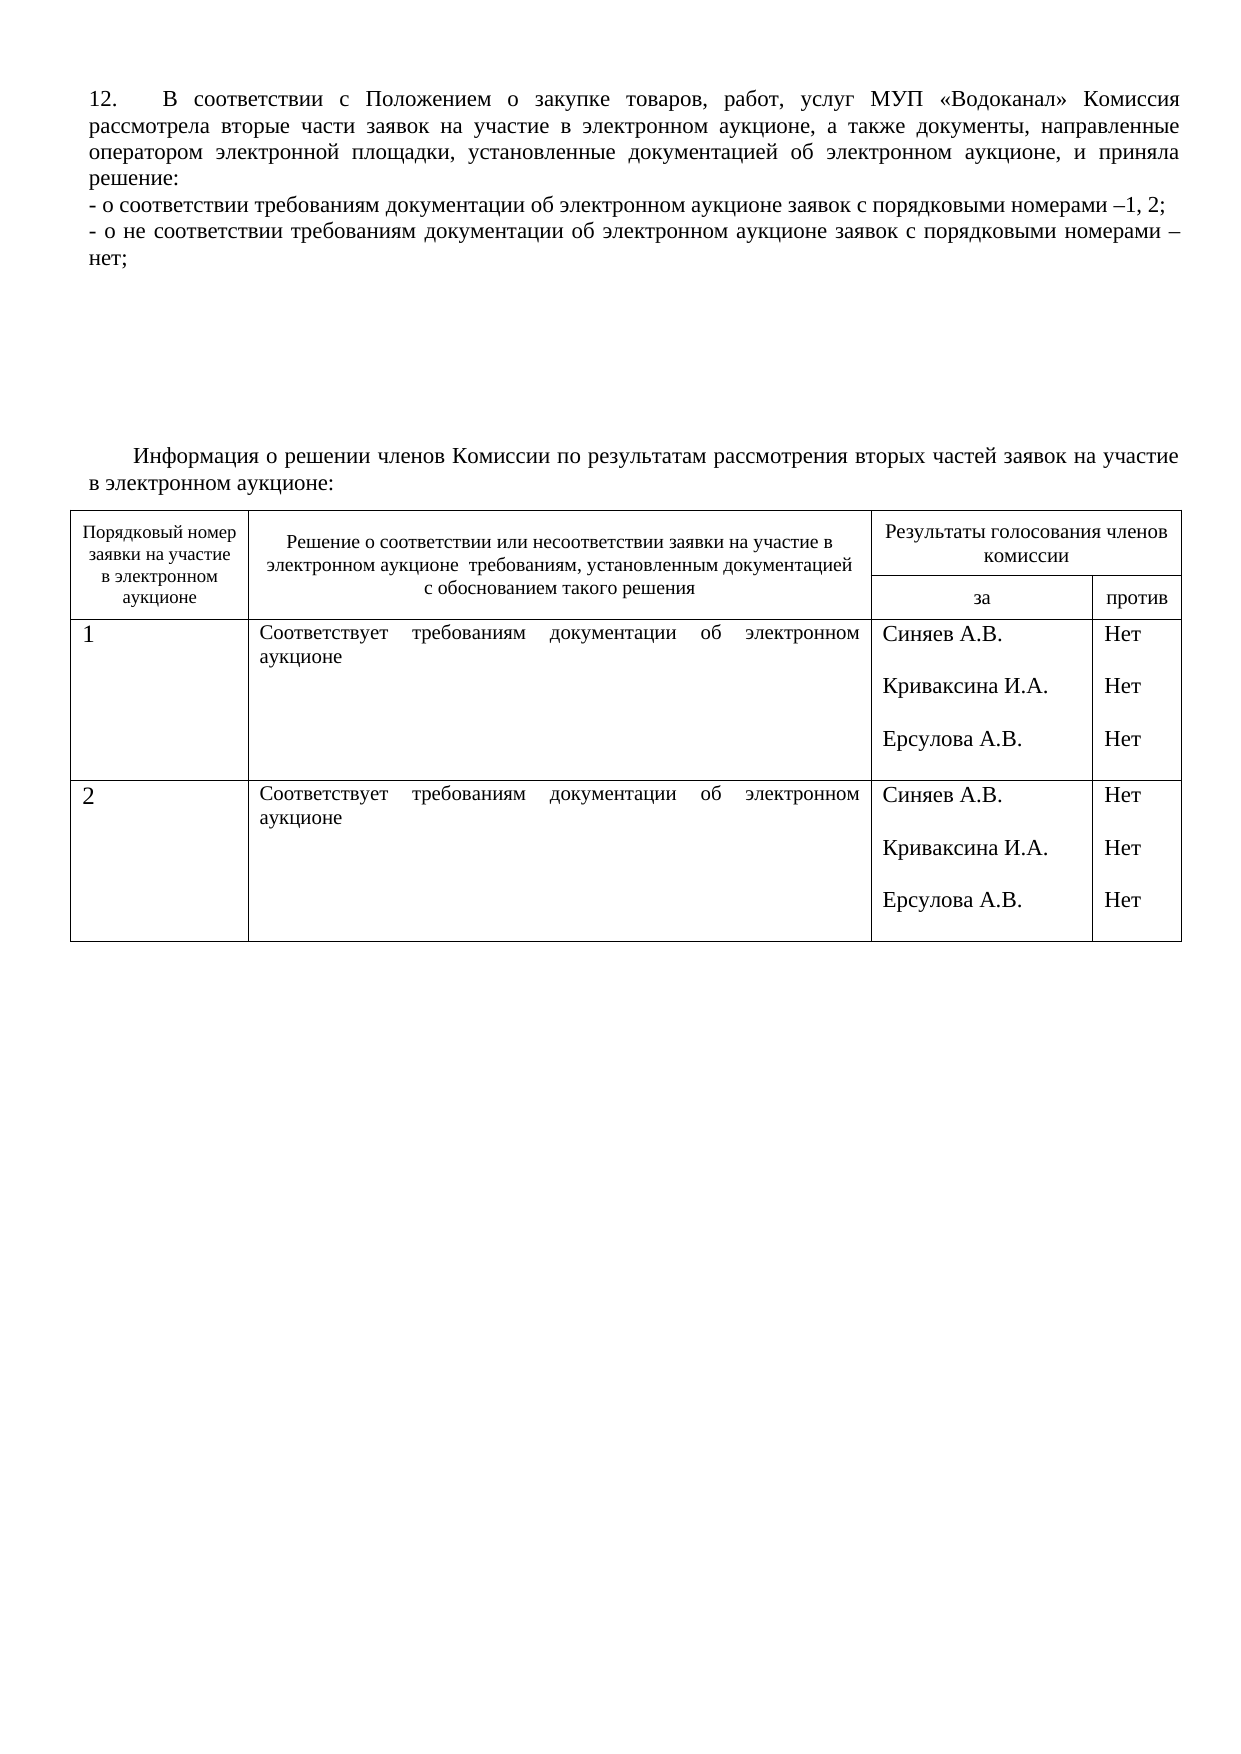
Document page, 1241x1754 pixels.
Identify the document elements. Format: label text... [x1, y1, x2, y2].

table_cell 1 [71, 620, 248, 780]
table_cell 2 [71, 781, 248, 941]
table_cell Соответствует требованиям документации об электронном аукционе [249, 620, 871, 780]
text 12. В соответствии с Положением о закупке товаров, работ, услуг МУП «Водоканал» Комиссия рассмотрела вторые части заявок на участие в электронном аукционе, а также документы, направленные оператором электронной площадки, установленные документацией об электронном аукционе, и приняла решение: [89, 85, 1181, 191]
table_cell против [1093, 576, 1181, 618]
text Информация о решении членов Комиссии по результатам рассмотрения вторых частей заявок на участие в электронном аукционе: [89, 442, 1181, 495]
table_cell Синяев А.В. Криваксина И.А. Ерсулова А.В. [872, 620, 1092, 780]
text - о соответствии требованиям документации об электронном аукционе заявок с порядковыми номерами –1, 2; [89, 191, 1181, 217]
table_cell Синяев А.В. Криваксина И.А. Ерсулова А.В. [872, 781, 1092, 941]
table_cell Соответствует требованиям документации об электронном аукционе [249, 781, 871, 941]
table_header Порядковый номер заявки на участие в электронном аукционе [71, 511, 248, 618]
table_header Решение о соответствии или несоответствии заявки на участие в электронном аукционе требованиям, установленным документацией с обоснованием такого решения [249, 511, 871, 618]
text - о не соответствии требованиям документации об электронном аукционе заявок с порядковыми номерами – нет; [89, 217, 1181, 270]
table_cell за [872, 576, 1092, 618]
table_cell Нет Нет Нет [1093, 620, 1181, 780]
table_cell Нет Нет Нет [1093, 781, 1181, 941]
table_header Результаты голосования членов комиссии [872, 511, 1181, 575]
